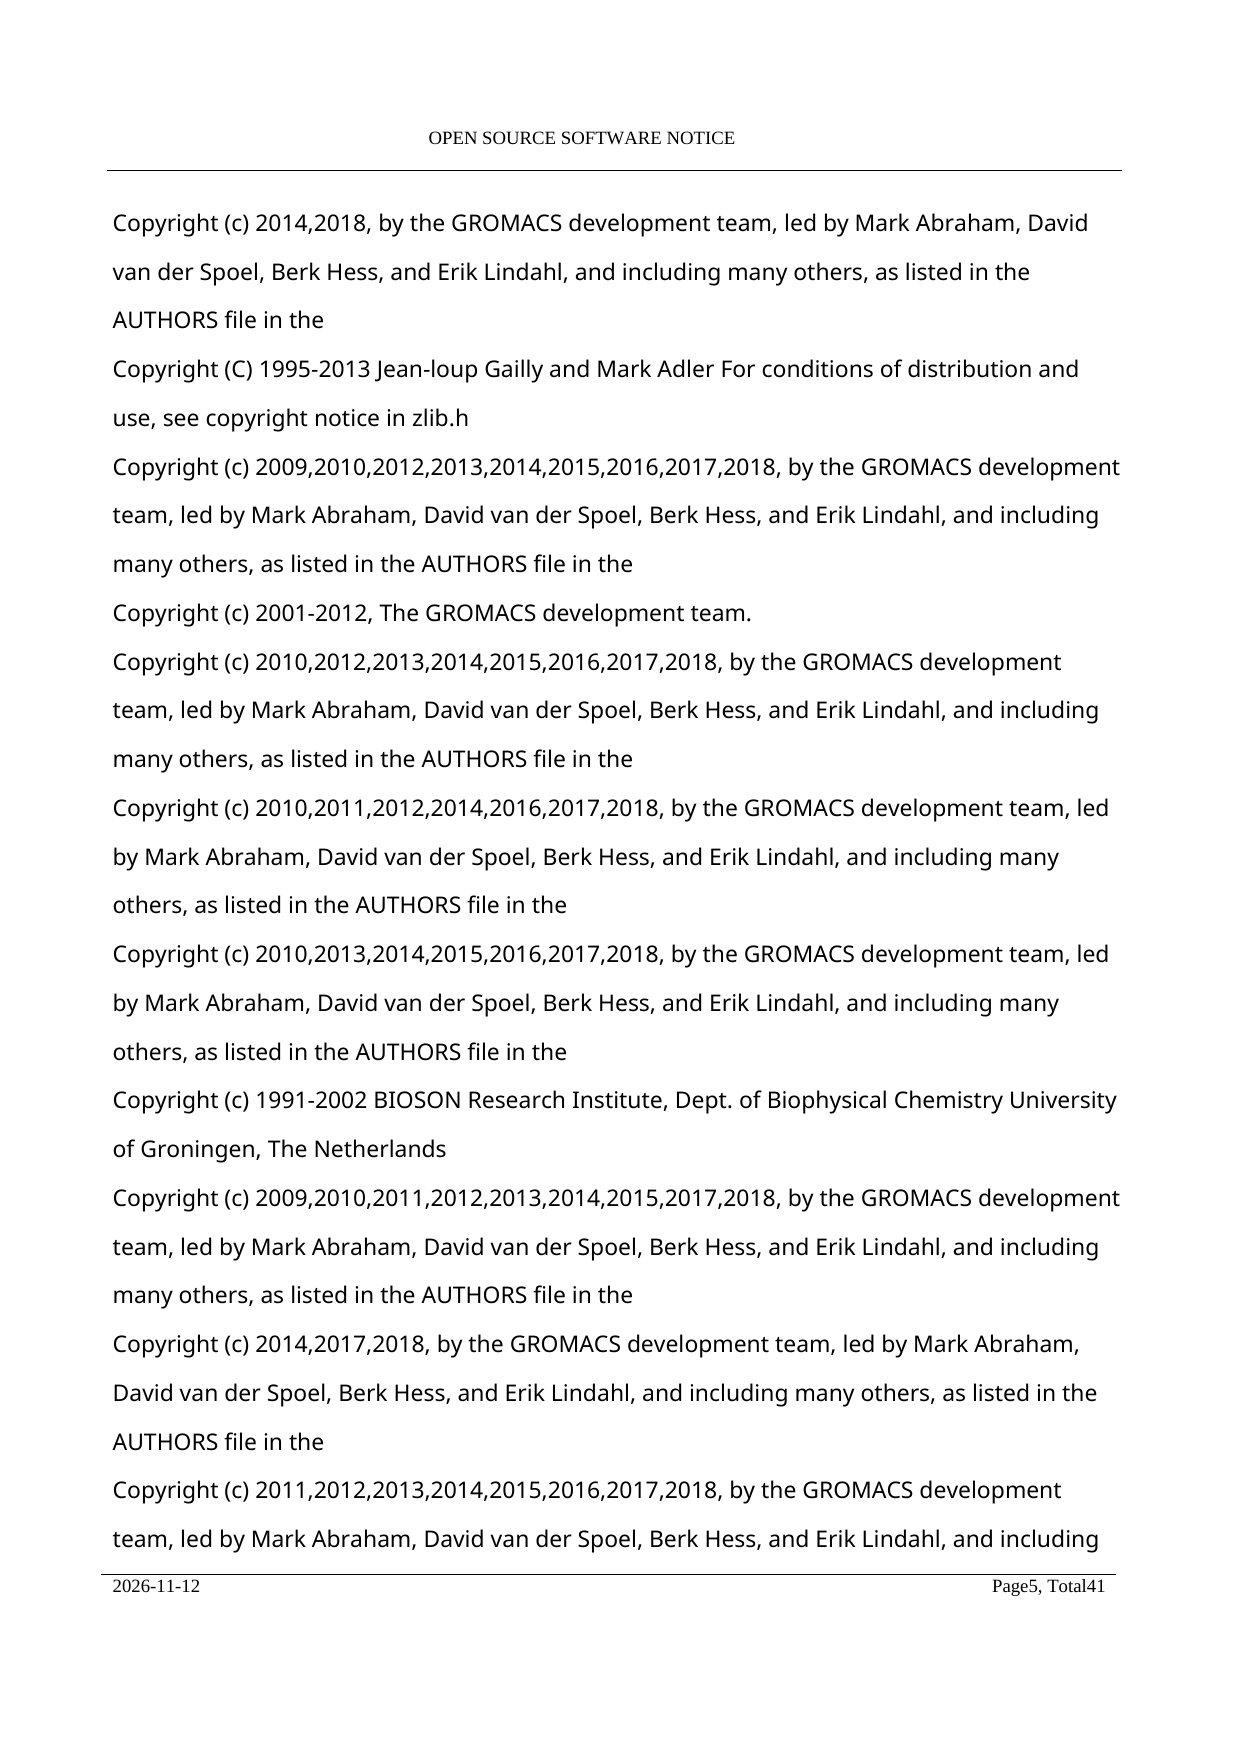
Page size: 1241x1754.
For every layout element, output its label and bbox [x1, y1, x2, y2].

text [112, 206, 1128, 1555]
